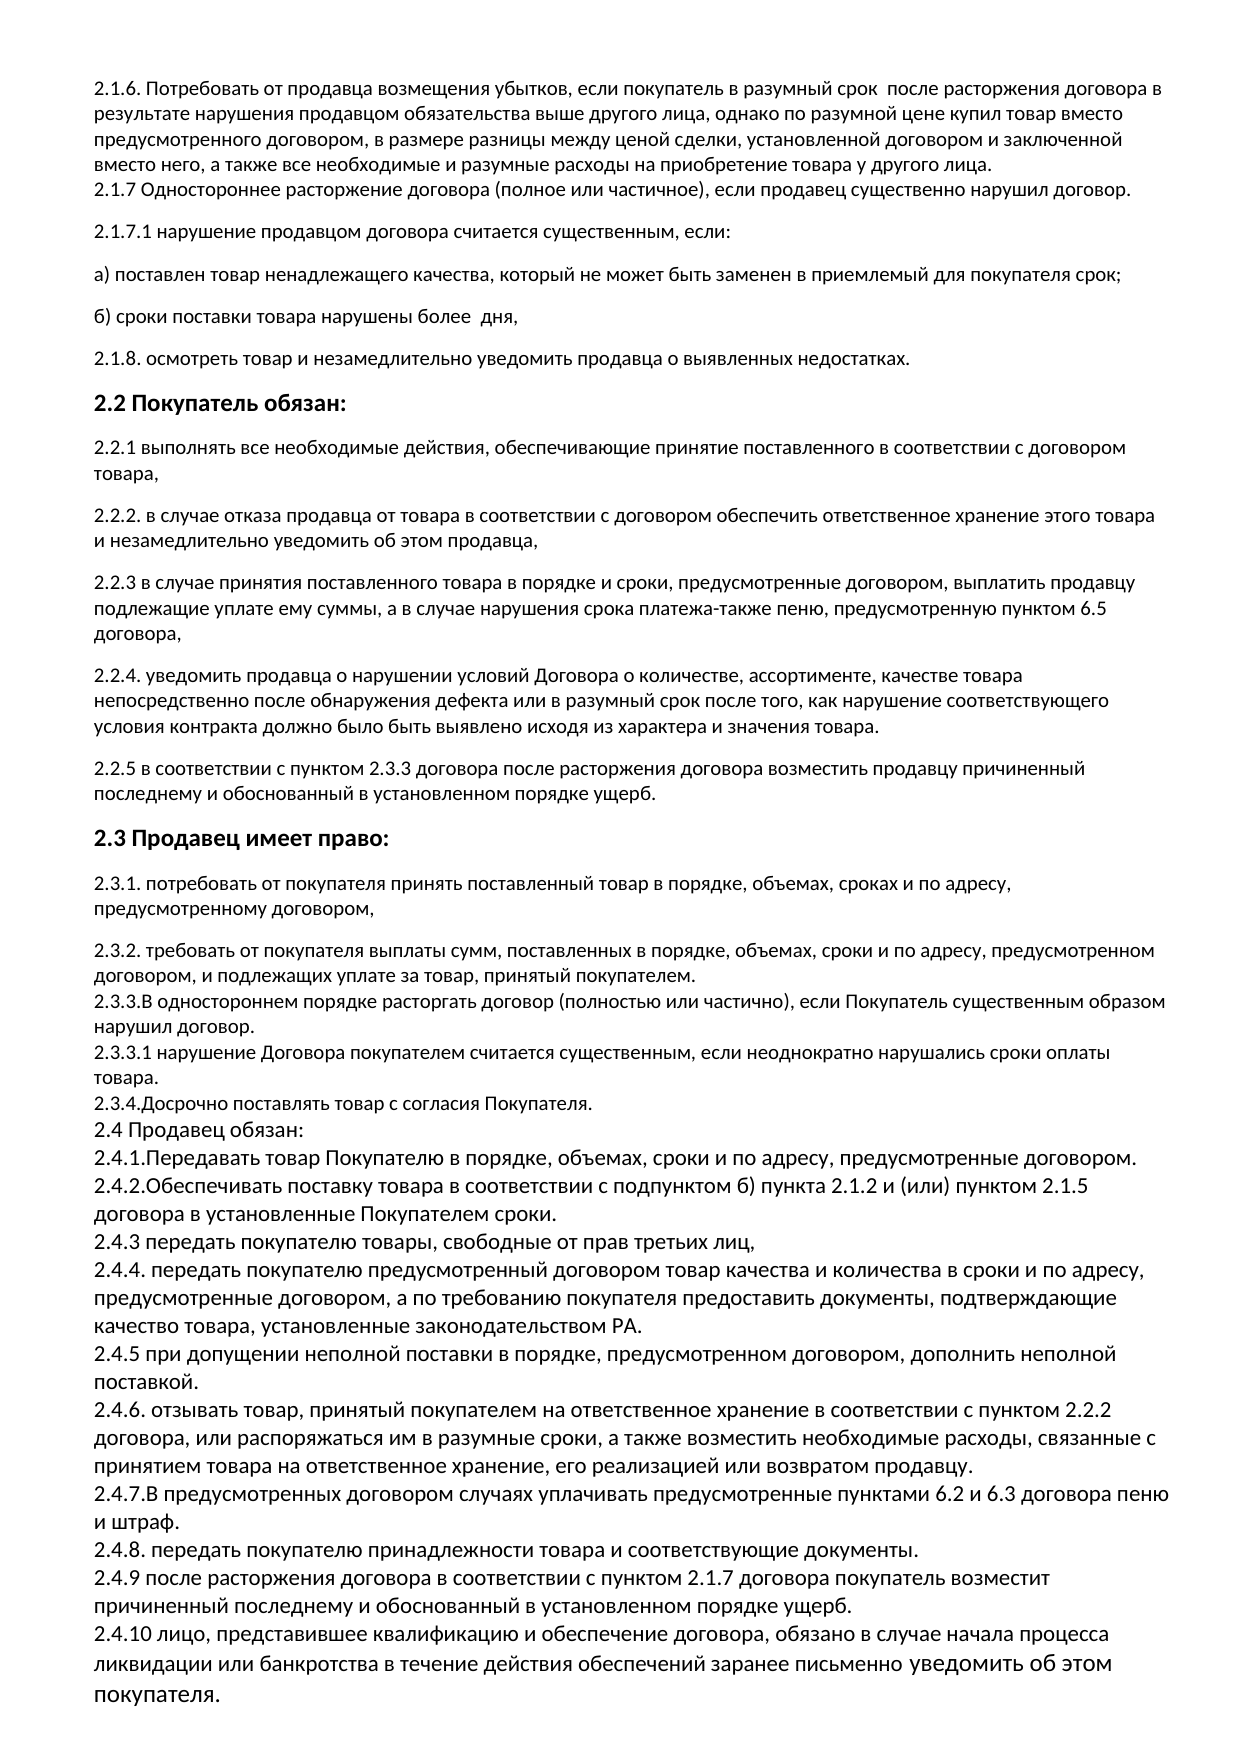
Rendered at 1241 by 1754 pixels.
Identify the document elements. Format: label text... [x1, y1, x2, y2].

text 2.4.9 после расторжения договора в соответствии с пунктом 2.1.7 договора покупатель возместит причиненный последнему и обоснованный в установленном порядке ущерб. [94, 1563, 1171, 1619]
list 2.3 Продавец имеет право: [94, 823, 1171, 853]
list 2.2 Покупатель обязан: [94, 387, 1171, 418]
list 2.2.2. в случае отказа продавца от товара в соответствии с договором обеспечить ответственное хранение этого товара и незамедлительно уведомить об этом продавца, [94, 502, 1171, 553]
list 2.3.1. потребовать от покупателя принять поставленный товар в порядке, объемах, сроках и по адресу, предусмотренному договором, [94, 870, 1171, 921]
list 2.3.2. требовать от покупателя выплаты сумм, поставленных в порядке, объемах, сроки и по адресу, предусмотренном договором, и подлежащих уплате за товар, принятый покупателем. [94, 937, 1171, 988]
text 2.4.3 передать покупателю товары, свободные от прав третьих лиц, [94, 1227, 1171, 1255]
text 2.3.3.1 нарушение Договора покупателем считается существенным, если неоднократно нарушались сроки оплаты товара. [94, 1039, 1171, 1090]
list 2.1.8. осмотреть товар и незамедлительно уведомить продавца о выявленных недостатках. [94, 345, 1171, 370]
text 2.4.6. отзывать товар, принятый покупателем на ответственное хранение в соответствии с пунктом 2.2.2 договора, или распоряжаться им в разумные сроки, а также возместить необходимые расходы, связанные с принятием товара на ответственное хранение, его реализацией или возвратом продавцу. [94, 1395, 1171, 1479]
list б) сроки поставки товара нарушены более дня, [94, 303, 1171, 328]
text 2.3.3.В одностороннем порядке расторгать договор (полностью или частично), если Покупатель существенным образом нарушил договор. [94, 988, 1171, 1039]
text 2.4.1.Передавать товар Покупателю в порядке, объемах, сроки и по адресу, предусмотренные договором. [94, 1143, 1171, 1171]
text 2.4.5 при допущении неполной поставки в порядке, предусмотренном договором, дополнить неполной поставкой. [94, 1339, 1171, 1395]
list 2.1.7.1 нарушение продавцом договора считается существенным, если: [94, 219, 1171, 244]
text 2.4.7.В предусмотренных договором случаях уплачивать предусмотренные пунктами 6.2 и 6.3 договора пеню и штраф. [94, 1479, 1171, 1536]
text 2.4.2.Обеспечивать поставку товара в соответствии с подпунктом б) пункта 2.1.2 и (или) пунктом 2.1.5 договора в установленные Покупателем сроки. [94, 1171, 1171, 1227]
list 2.2.3 в случае принятия поставленного товара в порядке и сроки, предусмотренные договором, выплатить продавцу подлежащие уплате ему суммы, а в случае нарушения срока платежа-также пеню, предусмотренную пунктом 6.5 договора, [94, 569, 1171, 646]
list 2.2.5 в соответствии с пунктом 2.3.3 договора после расторжения договора возместить продавцу причиненный последнему и обоснованный в установленном порядке ущерб. [94, 755, 1171, 806]
text 2.4.8. передать покупателю принадлежности товара и соответствующие документы. [94, 1536, 1171, 1563]
text 2.4 Продавец обязан: [94, 1115, 1171, 1143]
text 2.3.4.Досрочно поставлять товар с согласия Покупателя. [94, 1090, 1171, 1115]
list 2.2.1 выполнять все необходимые действия, обеспечивающие принятие поставленного в соответствии с договором товара, [94, 434, 1171, 485]
text 2.1.6. Потребовать от продавца возмещения убытков, если покупатель в разумный срок после расторжения договора в результате нарушения продавцом обязательства выше другого лица, однако по разумной цене купил товар вместо предусмотренного договором, в размере разницы между ценой сделки, установленной договором и заключенной вместо него, а также все необходимые и разумные расходы на приобретение товара у другого лица. [94, 75, 1171, 177]
text 2.4.10 лицо, представившее квалификацию и обеспечение договора, обязано в случае начала процесса ликвидации или банкротства в течение действия обеспечений заранее письменно уведомить об этом покупателя. [94, 1619, 1171, 1709]
list 2.2.4. уведомить продавца о нарушении условий Договора о количестве, ассортименте, качестве товара непосредственно после обнаружения дефекта или в разумный срок после того, как нарушение соответствующего условия контракта должно было быть выявлено исходя из характера и значения товара. [94, 662, 1171, 738]
list 2.1.7 Одностороннее расторжение договора (полное или частичное), если продавец существенно нарушил договор. [94, 177, 1171, 202]
text 2.4.4. передать покупателю предусмотренный договором товар качества и количества в сроки и по адресу, предусмотренные договором, а по требованию покупателя предоставить документы, подтверждающие качество товара, установленные законодательством РА. [94, 1255, 1171, 1339]
list а) поставлен товар ненадлежащего качества, который не может быть заменен в приемлемый для покупателя срок; [94, 261, 1171, 286]
